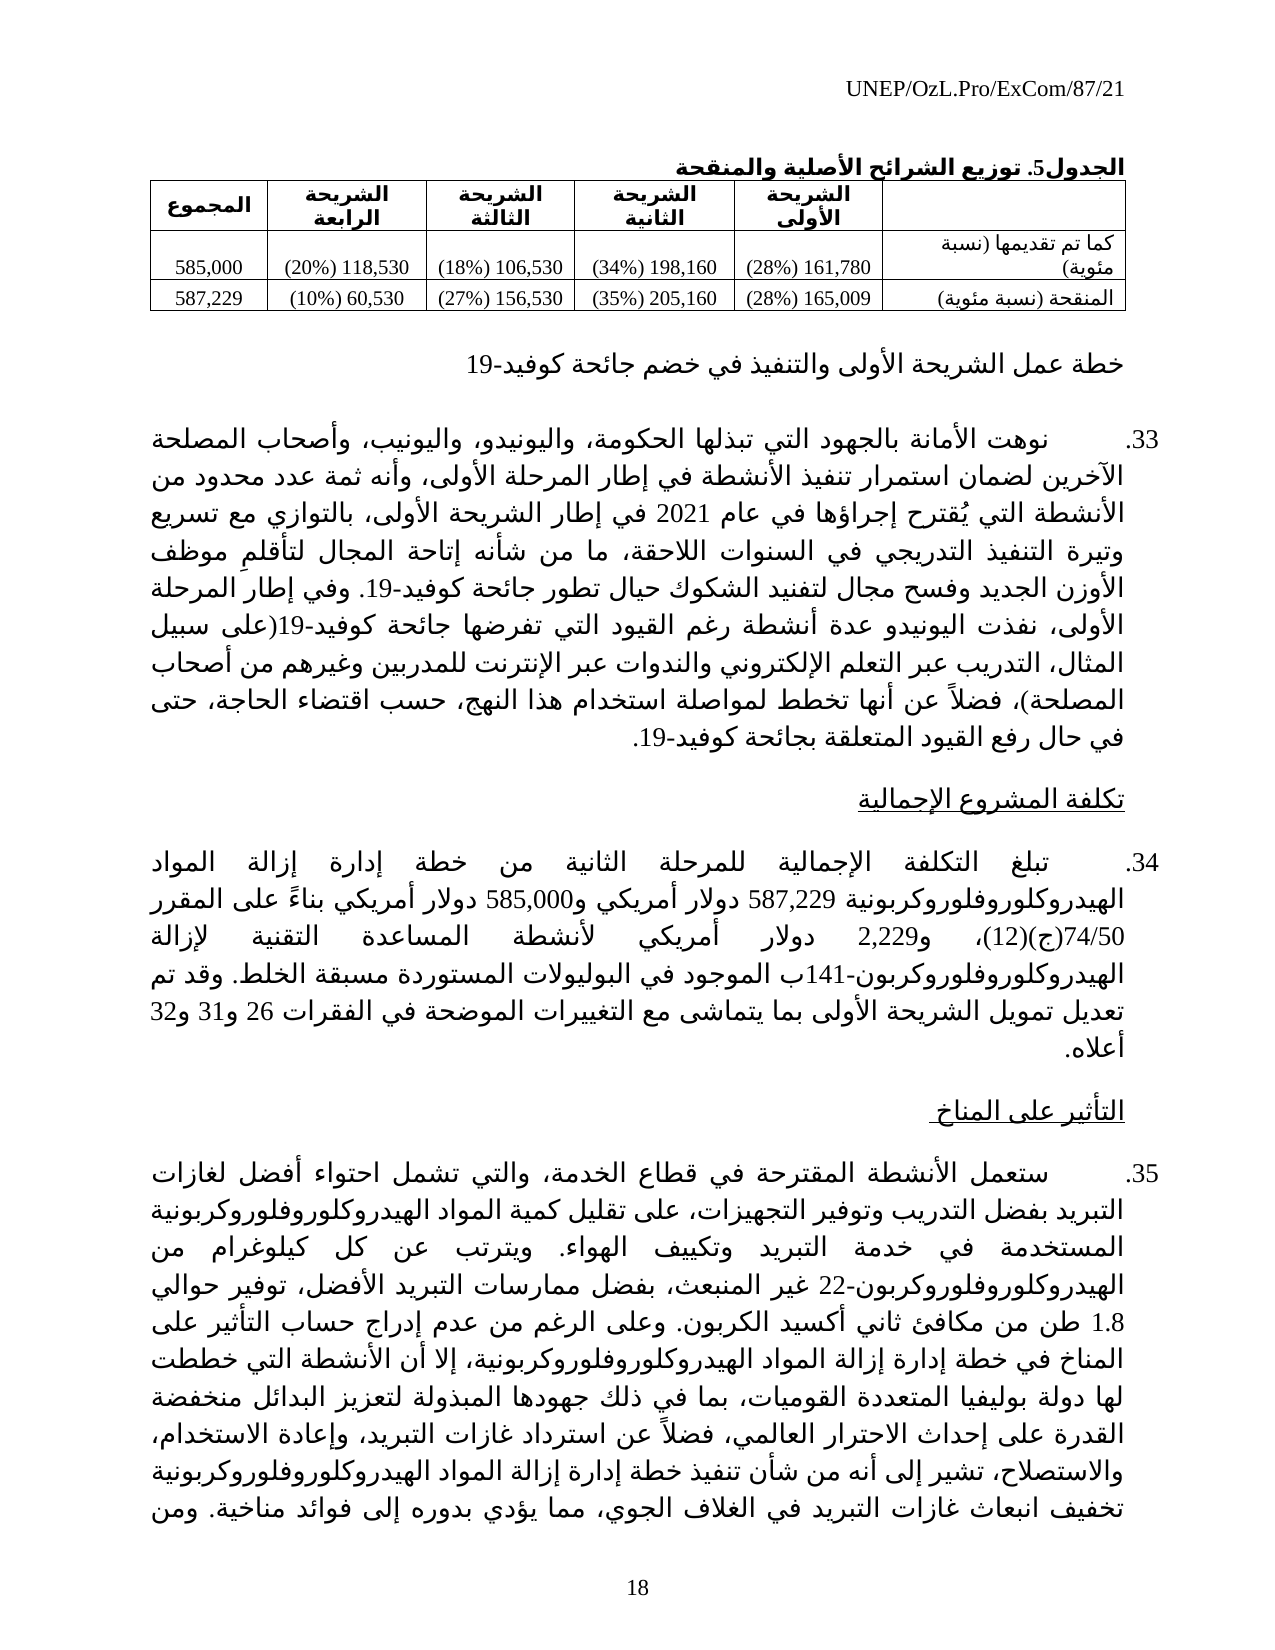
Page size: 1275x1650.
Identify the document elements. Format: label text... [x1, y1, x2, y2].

table_cell 587,229 [151, 280, 267, 310]
table_cell 585,000 [151, 231, 267, 279]
subtitle تكلفة المشروع الإجمالية [150, 783, 1125, 815]
text الجدول5. توزيع الشرائح الأصلية والمنقحة [150, 154, 1125, 180]
table_header الشريحة الثالثة [427, 181, 574, 229]
table_header الشريحة الثانية [575, 181, 734, 229]
table_cell 165,009 (28%) [735, 280, 882, 310]
subtitle نوهت الأمانة بالجهود التي تبذلها الحكومة، واليونيدو، واليونيب، وأصحاب المصلحة الآخرين لضمان استمرار تنفيذ الأنشطة في إطار المرحلة الأولى، وأنه ثمة عدد محدود من الأنشطة التي يُقترح إجراؤها في عام 2021 في إطار الشريحة الأولى، بالتوازي مع تسريع وتيرة التنفيذ التدريجي في السنوات اللاحقة، ما من شأنه إتاحة المجال لتأقلمِ موظف الأوزن الجديد وفسح مجال لتفنيد الشكوك حيال تطور جائحة كوفيد-19. وفي إطار المرحلة الأولى، نفذت اليونيدو عدة أنشطة رغم القيود التي تفرضها جائحة كوفيد-19(على سبيل المثال، التدريب عبر التعلم الإلكتروني والندوات عبر الإنترنت للمدربين وغيرهم من أصحاب المصلحة)، فضلاً عن أنها تخطط لمواصلة استخدام هذا النهج، حسب اقتضاء الحاجة، حتى في حال رفع القيود المتعلقة بجائحة كوفيد-19. [150, 423, 1125, 752]
table_cell كما تم تقديمها (نسبة مئوية) [883, 231, 1125, 279]
table_cell 156,530 (27%) [427, 280, 574, 310]
table_cell 60,530 (10%) [268, 280, 426, 310]
text خطة عمل الشريحة الأولى والتنفيذ في خضم جائحة كوفيد-19 [150, 348, 1125, 379]
table_cell 205,160 (35%) [575, 280, 734, 310]
table_header [883, 181, 1125, 229]
table_header المجموع [151, 181, 267, 229]
table_cell 118,530 (20%) [268, 231, 426, 279]
table_cell 106,530 (18%) [427, 231, 574, 279]
table_cell 161,780 (28%) [735, 231, 882, 279]
table_cell المنقحة (نسبة مئوية) [883, 280, 1125, 310]
table_header الشريحة الرابعة [268, 181, 426, 229]
text التأثير على المناخ [150, 1094, 1125, 1126]
subtitle تبلغ التكلفة الإجمالية للمرحلة الثانية من خطة إدارة إزالة المواد الهيدروكلوروفلوروكربونية 587,229 دولار أمريكي و585,000 دولار أمريكي بناءً على المقرر 74/50(ج)(12)، و2,229 دولار أمريكي لأنشطة المساعدة التقنية لإزالة الهيدروكلوروفلوروكربون-141ب الموجود في البوليولات المستوردة مسبقة الخلط. وقد تم تعديل تمويل الشريحة الأولى بما يتماشى مع التغييرات الموضحة في الفقرات 26 و31 و32 أعلاه. [150, 846, 1125, 1063]
table_header الشريحة الأولى [735, 181, 882, 229]
table_cell 198,160 (34%) [575, 231, 734, 279]
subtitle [150, 1157, 1125, 1524]
